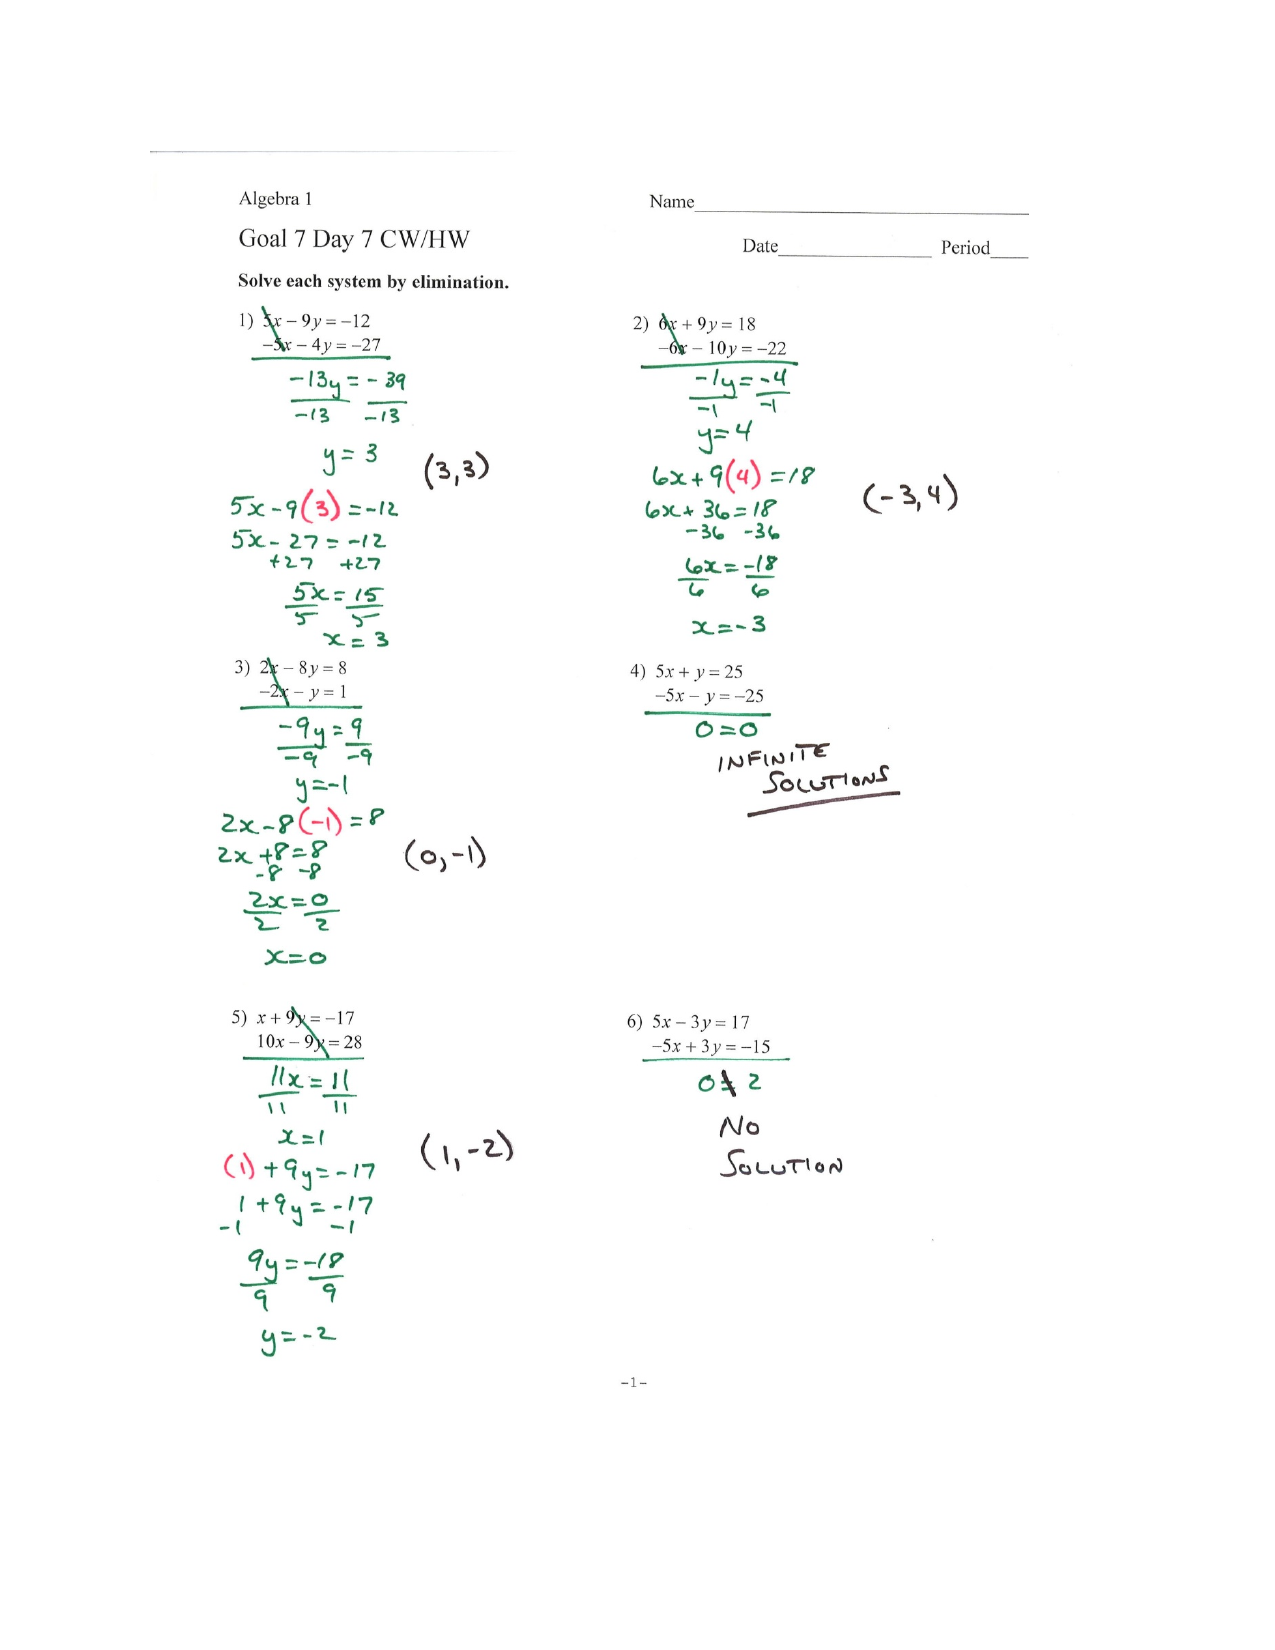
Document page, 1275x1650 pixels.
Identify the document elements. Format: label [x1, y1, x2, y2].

picture [150, 150, 1125, 1412]
